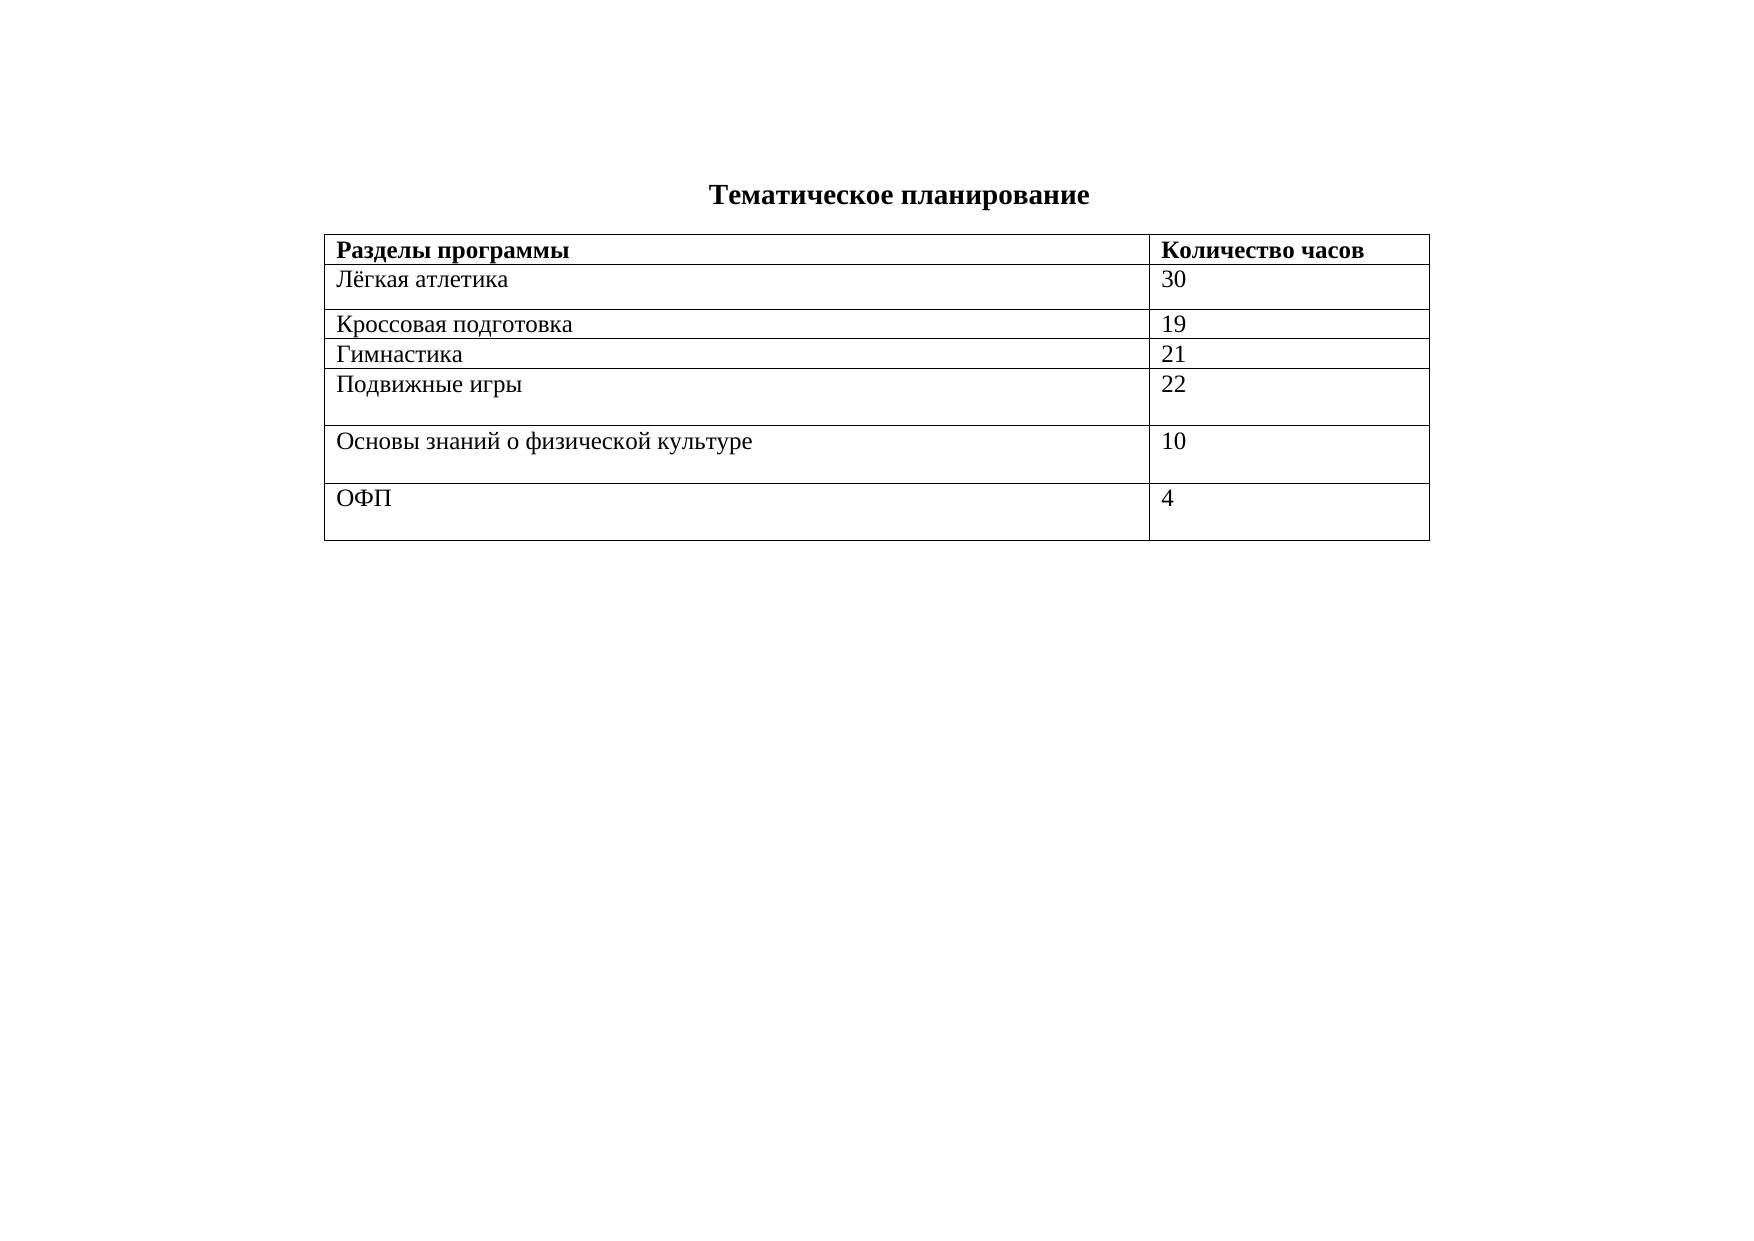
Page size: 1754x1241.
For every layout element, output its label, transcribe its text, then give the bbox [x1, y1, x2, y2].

table_cell 22 [1150, 369, 1429, 425]
table_cell Гимнастика [325, 339, 1149, 368]
table_header Разделы программы [325, 235, 1149, 263]
table_cell 21 [1150, 339, 1429, 368]
text Тематическое планирование [88, 177, 1636, 211]
table_cell Подвижные игры [325, 369, 1149, 425]
table_cell ОФП [325, 484, 1149, 540]
table_cell Лёгкая атлетика [325, 265, 1149, 308]
table_cell 30 [1150, 265, 1429, 308]
table_cell Кроссовая подготовка [325, 310, 1149, 338]
table_cell 19 [1150, 310, 1429, 338]
table_cell Основы знаний о физической культуре [325, 426, 1149, 482]
table_cell 4 [1150, 484, 1429, 540]
table_cell 10 [1150, 426, 1429, 482]
table_header Количество часов [1150, 235, 1429, 263]
